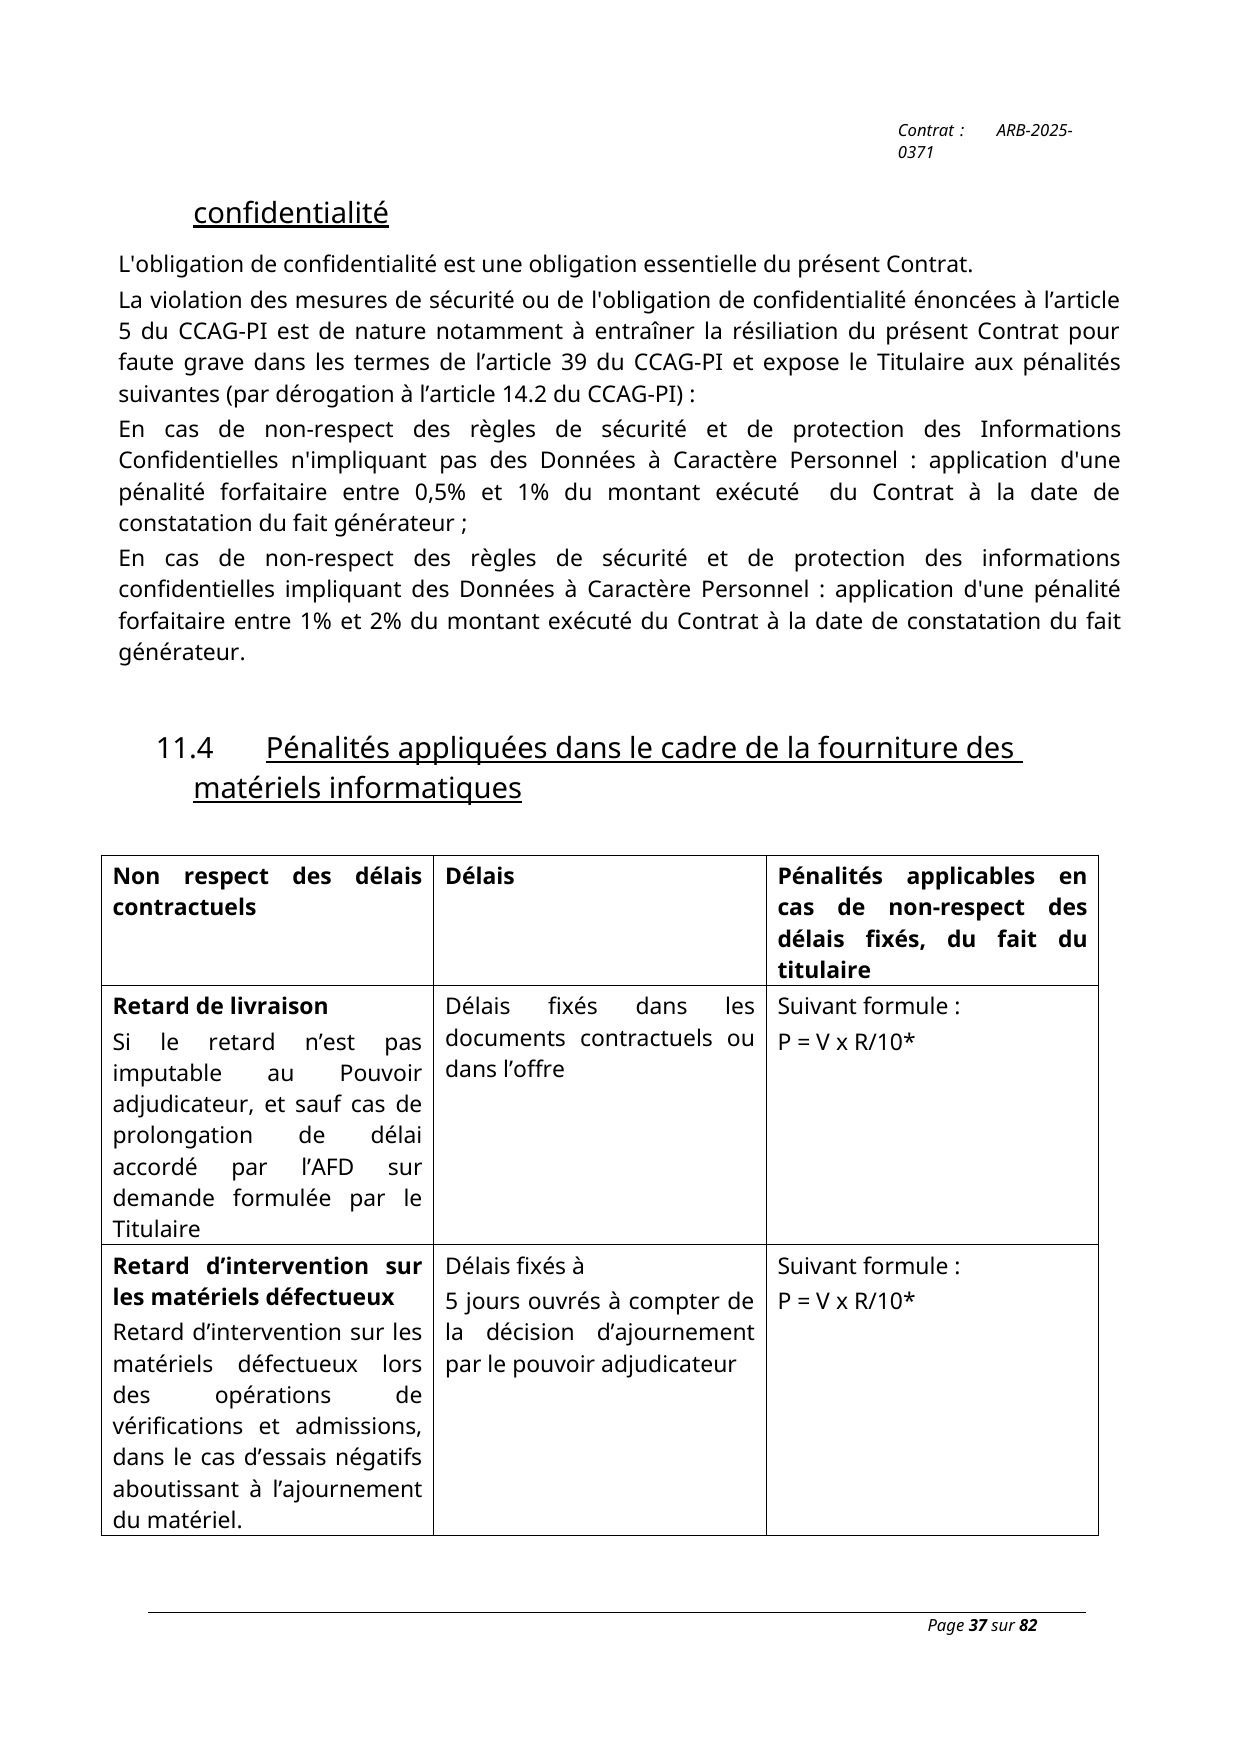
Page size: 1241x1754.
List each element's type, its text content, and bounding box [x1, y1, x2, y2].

text Pénalités appliquées dans le cadre de la fourniture des matériels informatiques [156, 727, 1122, 807]
table_header Pénalités applicables en cas de non-respect des délais fixés, du fait du titulaire [767, 856, 1098, 985]
table_cell Délais fixés dans les documents contractuels ou dans l’offre [434, 986, 766, 1244]
table_cell Délais fixés à 5 jours ouvrés à compter de la décision d’ajournement par le pouvoir adjudicateur [434, 1245, 766, 1535]
table_header Non respect des délais contractuels [102, 856, 433, 985]
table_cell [767, 1245, 1098, 1535]
text L'obligation de confidentialité est une obligation essentielle du présent Contrat. [118, 248, 1122, 279]
table_cell Retard de livraison Si le retard n’est pas imputable au Pouvoir adjudicateur, et sauf cas de prolongation de délai accordé par l’AFD sur demande formulée par le Titulaire [102, 986, 433, 1244]
text La violation des mesures de sécurité ou de l'obligation de confidentialité énoncées à l’article 5 du CCAG-PI est de nature notamment à entraîner la résiliation du présent Contrat pour faute grave dans les termes de l’article 39 du CCAG-PI et expose le Titulaire aux pénalités suivantes (par dérogation à l’article 14.2 du CCAG-PI) : [118, 284, 1122, 409]
table_cell Suivant formule : P = V x R/10* [767, 986, 1098, 1244]
table_header Délais [434, 856, 766, 985]
table_cell Retard d’intervention sur les matériels défectueux Retard d’intervention sur les matériels défectueux lors des opérations de vérifications et admissions, dans le cas d’essais négatifs aboutissant à l’ajournement du matériel. [102, 1245, 433, 1535]
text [156, 192, 1122, 232]
text En cas de non-respect des règles de sécurité et de protection des Informations Confidentielles n'impliquant pas des Données à Caractère Personnel : application d'une pénalité forfaitaire entre 0,5% et 1% du montant exécuté du Contrat à la date de constatation du fait générateur ; [118, 413, 1122, 538]
text En cas de non-respect des règles de sécurité et de protection des informations confidentielles impliquant des Données à Caractère Personnel : application d'une pénalité forfaitaire entre 1% et 2% du montant exécuté du Contrat à la date de constatation du fait générateur. [118, 542, 1122, 667]
